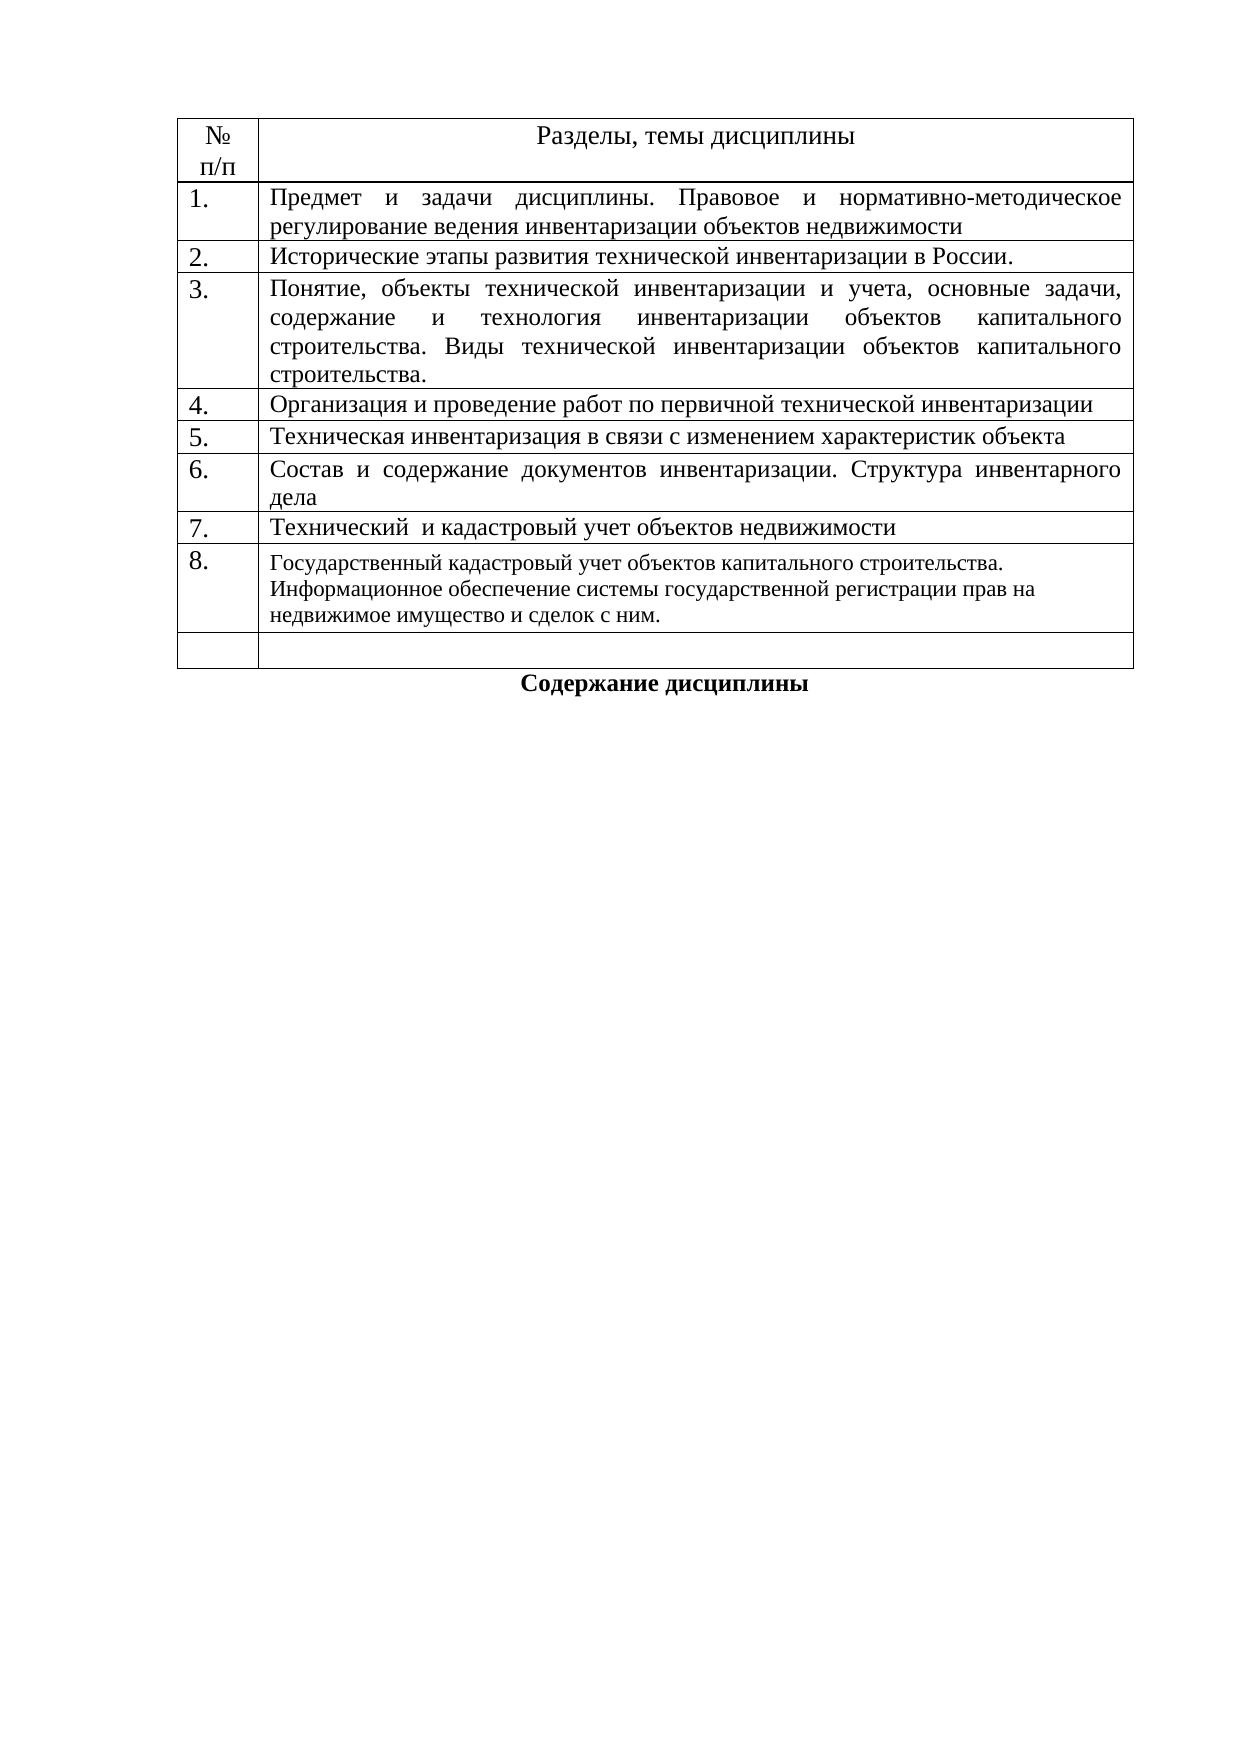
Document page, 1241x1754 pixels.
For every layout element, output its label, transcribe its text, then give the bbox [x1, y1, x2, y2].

table_cell Понятие, объекты технической инвентаризации и учета, основные задачи, содержание и технология инвентаризации объектов капитального строительства. Виды технической инвентаризации объектов капитального строительства. [259, 273, 1133, 388]
table_header Разделы, темы дисциплины [259, 119, 1133, 181]
table_cell Состав и содержание документов инвентаризации. Структура инвентарного дела [259, 454, 1133, 511]
table_cell Техническая инвентаризация в связи с изменением характеристик объекта [259, 421, 1133, 453]
table_cell [178, 273, 258, 388]
table_cell [259, 633, 1133, 667]
table_header № п/п [178, 119, 258, 181]
table_cell [178, 544, 258, 632]
table_cell [178, 183, 258, 240]
table_cell [178, 633, 258, 667]
table_cell [178, 241, 258, 272]
table_cell Организация и проведение работ по первичной технической инвентаризации [259, 389, 1133, 420]
table_cell Государственный кадастровый учет объектов капитального строительства. Информационное обеспечение системы государственной регистрации прав на недвижимое имущество и сделок с ним. [259, 544, 1133, 632]
table_cell [178, 421, 258, 453]
table_cell [178, 389, 258, 420]
text Содержание дисциплины [177, 668, 1152, 697]
table_cell [178, 454, 258, 511]
table_cell Технический и кадастровый учет объектов недвижимости [259, 512, 1133, 543]
table_cell [178, 512, 258, 543]
table_cell Исторические этапы развития технической инвентаризации в России. [259, 241, 1133, 272]
table_cell Предмет и задачи дисциплины. Правовое и нормативно-методическое регулирование ведения инвентаризации объектов недвижимости [259, 183, 1133, 240]
